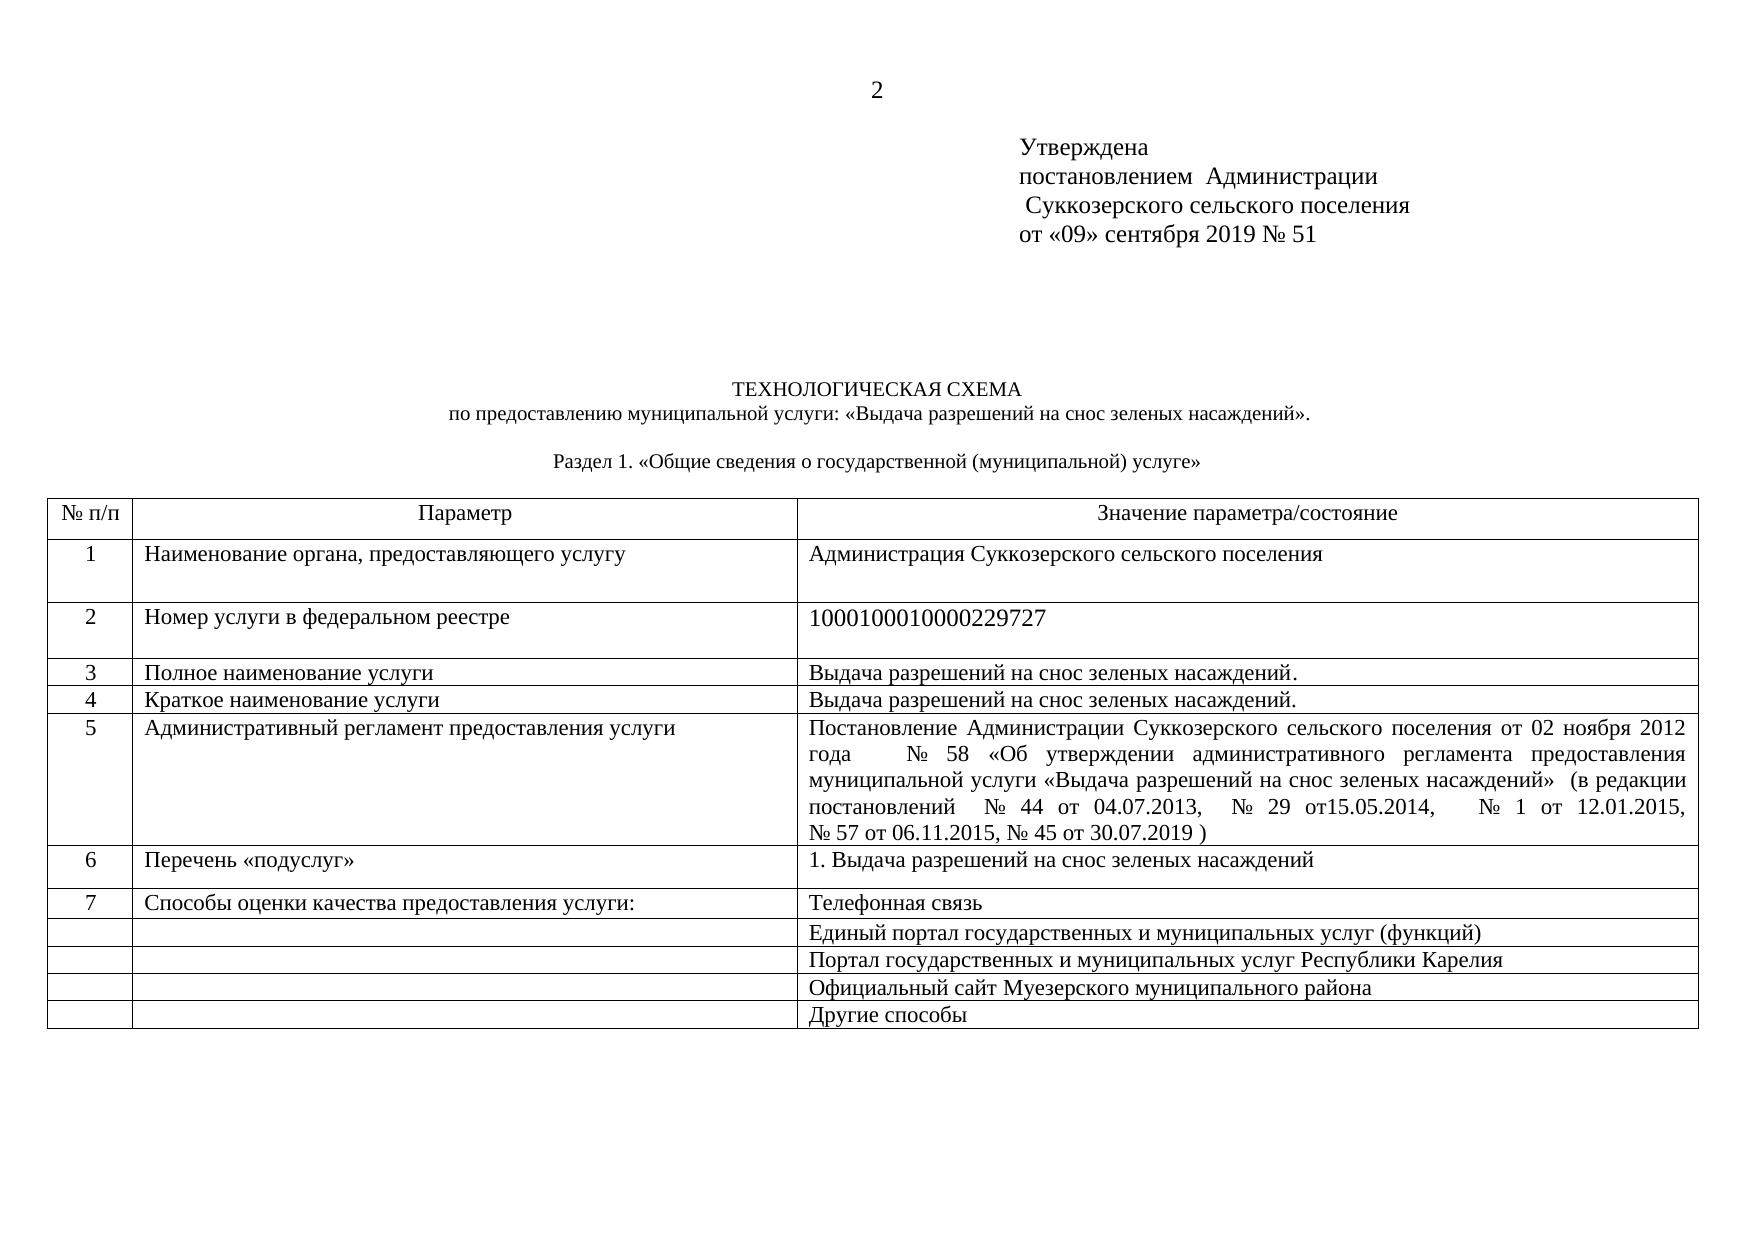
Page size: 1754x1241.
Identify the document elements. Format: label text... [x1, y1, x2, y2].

table_header Значение параметра/состояние [798, 499, 1698, 539]
table_cell 3 [48, 659, 132, 685]
table_cell Портал государственных и муниципальных услуг Республики Карелия [798, 947, 1698, 973]
text Утверждена [1019, 132, 1695, 161]
text от «09» сентября 2019 № 51 [1019, 219, 1695, 247]
text постановлением Администрации [1019, 161, 1695, 190]
table_cell Номер услуги в федеральном реестре [133, 603, 797, 658]
text ТЕХНОЛОГИЧЕСКАЯ СХЕМА [59, 377, 1695, 401]
table_cell [48, 947, 132, 973]
text Раздел 1. «Общие сведения о государственной (муниципальной) услуге» [59, 449, 1695, 473]
table_cell 7 [48, 889, 132, 918]
table_cell Краткое наименование услуги [133, 686, 797, 713]
table_cell 1000100010000229727 [798, 603, 1698, 658]
text по предоставлению муниципальной услуги: «Выдача разрешений на снос зеленых насаждений». [59, 401, 1695, 425]
table_cell Администрация Суккозерского сельского поселения [798, 540, 1698, 602]
table_header Параметр [133, 499, 797, 539]
table_cell [48, 974, 132, 1000]
table_cell [133, 919, 797, 946]
table_cell [133, 974, 797, 1000]
table_cell 6 [48, 846, 132, 888]
table_cell Выдача разрешений на снос зеленых насаждений. [798, 659, 1698, 685]
table_cell Перечень «подуслуг» [133, 846, 797, 888]
table_cell Административный регламент предоставления услуги [133, 714, 797, 845]
table_cell Полное наименование услуги [133, 659, 797, 685]
table_header № п/п [48, 499, 132, 539]
table_cell Телефонная связь [798, 889, 1698, 918]
table_cell Постановление Администрации Суккозерского сельского поселения от 02 ноября 2012 года № 58 «Об утверждении административного регламента предоставления муниципальной услуги «Выдача разрешений на снос зеленых насаждений» (в редакции постановлений № 44 от 04.07.2013, № 29 от15.05.2014, № 1 от 12.01.2015, № 57 от 06.11.2015, № 45 от 30.07.2019 ) [798, 714, 1698, 845]
table_cell [48, 1001, 132, 1028]
text Суккозерского сельского поселения [1019, 190, 1695, 219]
table_cell [133, 1001, 797, 1028]
table_cell 1 [48, 540, 132, 602]
table_cell Другие способы [798, 1001, 1698, 1028]
table_cell 4 [48, 686, 132, 713]
table_cell 1. Выдача разрешений на снос зеленых насаждений [798, 846, 1698, 888]
table_cell [133, 947, 797, 973]
table_cell Наименование органа, предоставляющего услугу [133, 540, 797, 602]
table_cell Способы оценки качества предоставления услуги: [133, 889, 797, 918]
table_cell Единый портал государственных и муниципальных услуг (функций) [798, 919, 1698, 946]
table_cell 5 [48, 714, 132, 845]
table_cell [48, 919, 132, 946]
table_cell Выдача разрешений на снос зеленых насаждений. [798, 686, 1698, 713]
table_cell 2 [48, 603, 132, 658]
table_cell Официальный сайт Муезерского муниципального района [798, 974, 1698, 1000]
